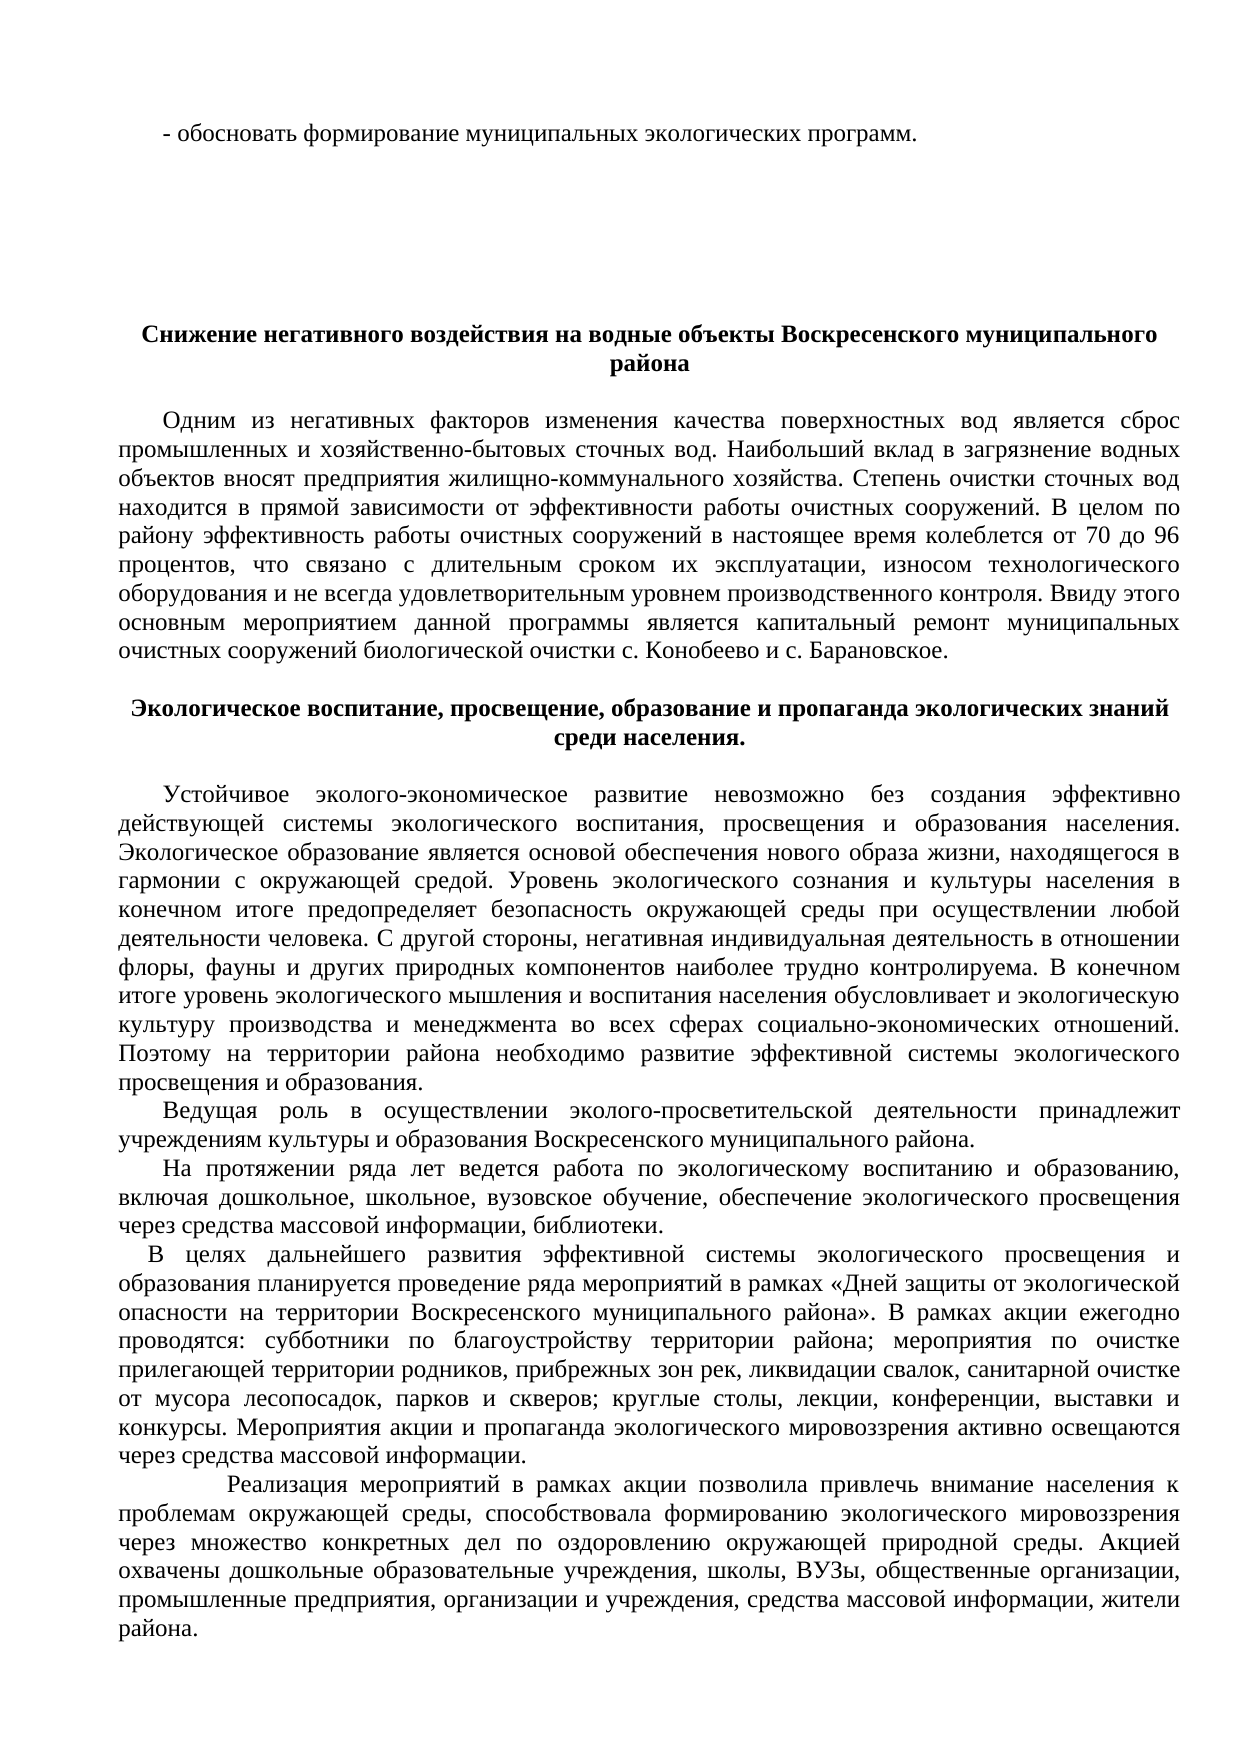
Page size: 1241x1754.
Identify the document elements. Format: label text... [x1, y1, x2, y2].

text Реализация мероприятий в рамках акции позволила привлечь внимание населения к проблемам окружающей среды, способствовала формированию экологического мировоззрения через множество конкретных дел по оздоровлению окружающей природной среды. Акцией охвачены дошкольные образовательные учреждения, школы, ВУЗы, общественные организации, промышленные предприятия, организации и учреждения, средства массовой информации, жители района. [118, 1469, 1181, 1642]
text Одним из негативных факторов изменения качества поверхностных вод является сброс промышленных и хозяйственно-бытовых сточных вод. Наибольший вклад в загрязнение водных объектов вносят предприятия жилищно-коммунального хозяйства. Степень очистки сточных вод находится в прямой зависимости от эффективности работы очистных сооружений. В целом по району эффективность работы очистных сооружений в настоящее время колеблется от 70 до 96 процентов, что связано с длительным сроком их эксплуатации, износом технологического оборудования и не всегда удовлетворительным уровнем производственного контроля. Ввиду этого основным мероприятием данной программы является капитальный ремонт муниципальных очистных сооружений биологической очистки с. Конобеево и с. Барановское. [118, 406, 1181, 664]
text В целях дальнейшего развития эффективной системы экологического просвещения и образования планируется проведение ряда мероприятий в рамках «Дней защиты от экологической опасности на территории Воскресенского муниципального района». В рамках акции ежегодно проводятся: субботники по благоустройству территории района; мероприятия по очистке прилегающей территории родников, прибрежных зон рек, ликвидации свалок, санитарной очистке от мусора лесопосадок, парков и скверов; круглые столы, лекции, конференции, выставки и конкурсы. Мероприятия акции и пропаганда экологического мировоззрения активно освещаются через средства массовой информации. [118, 1239, 1181, 1469]
text Экологическое воспитание, просвещение, образование и пропаганда экологических знаний среди населения. [118, 693, 1181, 751]
text Устойчивое эколого-экономическое развитие невозможно без создания эффективно действующей системы экологического воспитания, просвещения и образования населения. Экологическое образование является основой обеспечения нового образа жизни, находящегося в гармонии с окружающей средой. Уровень экологического сознания и культуры населения в конечном итоге предопределяет безопасность окружающей среды при осуществлении любой деятельности человека. С другой стороны, негативная индивидуальная деятельность в отношении флоры, фауны и других природных компонентов наиболее трудно контролируема. В конечном итоге уровень экологического мышления и воспитания населения обусловливает и экологическую культуру производства и менеджмента во всех сферах социально-экономических отношений. Поэтому на территории района необходимо развитие эффективной системы экологического просвещения и образования. [118, 779, 1181, 1096]
text - обосновать формирование муниципальных экологических программ. [118, 118, 1181, 147]
text На протяжении ряда лет ведется работа по экологическому воспитанию и образованию, включая дошкольное, школьное, вузовское обучение, обеспечение экологического просвещения через средства массовой информации, библиотеки. [118, 1153, 1181, 1239]
text Снижение негативного воздействия на водные объекты Воскресенского муниципального района [118, 319, 1181, 377]
text Ведущая роль в осуществлении эколого-просветительской деятельности принадлежит учреждениям культуры и образования Воскресенского муниципального района. [118, 1096, 1181, 1153]
